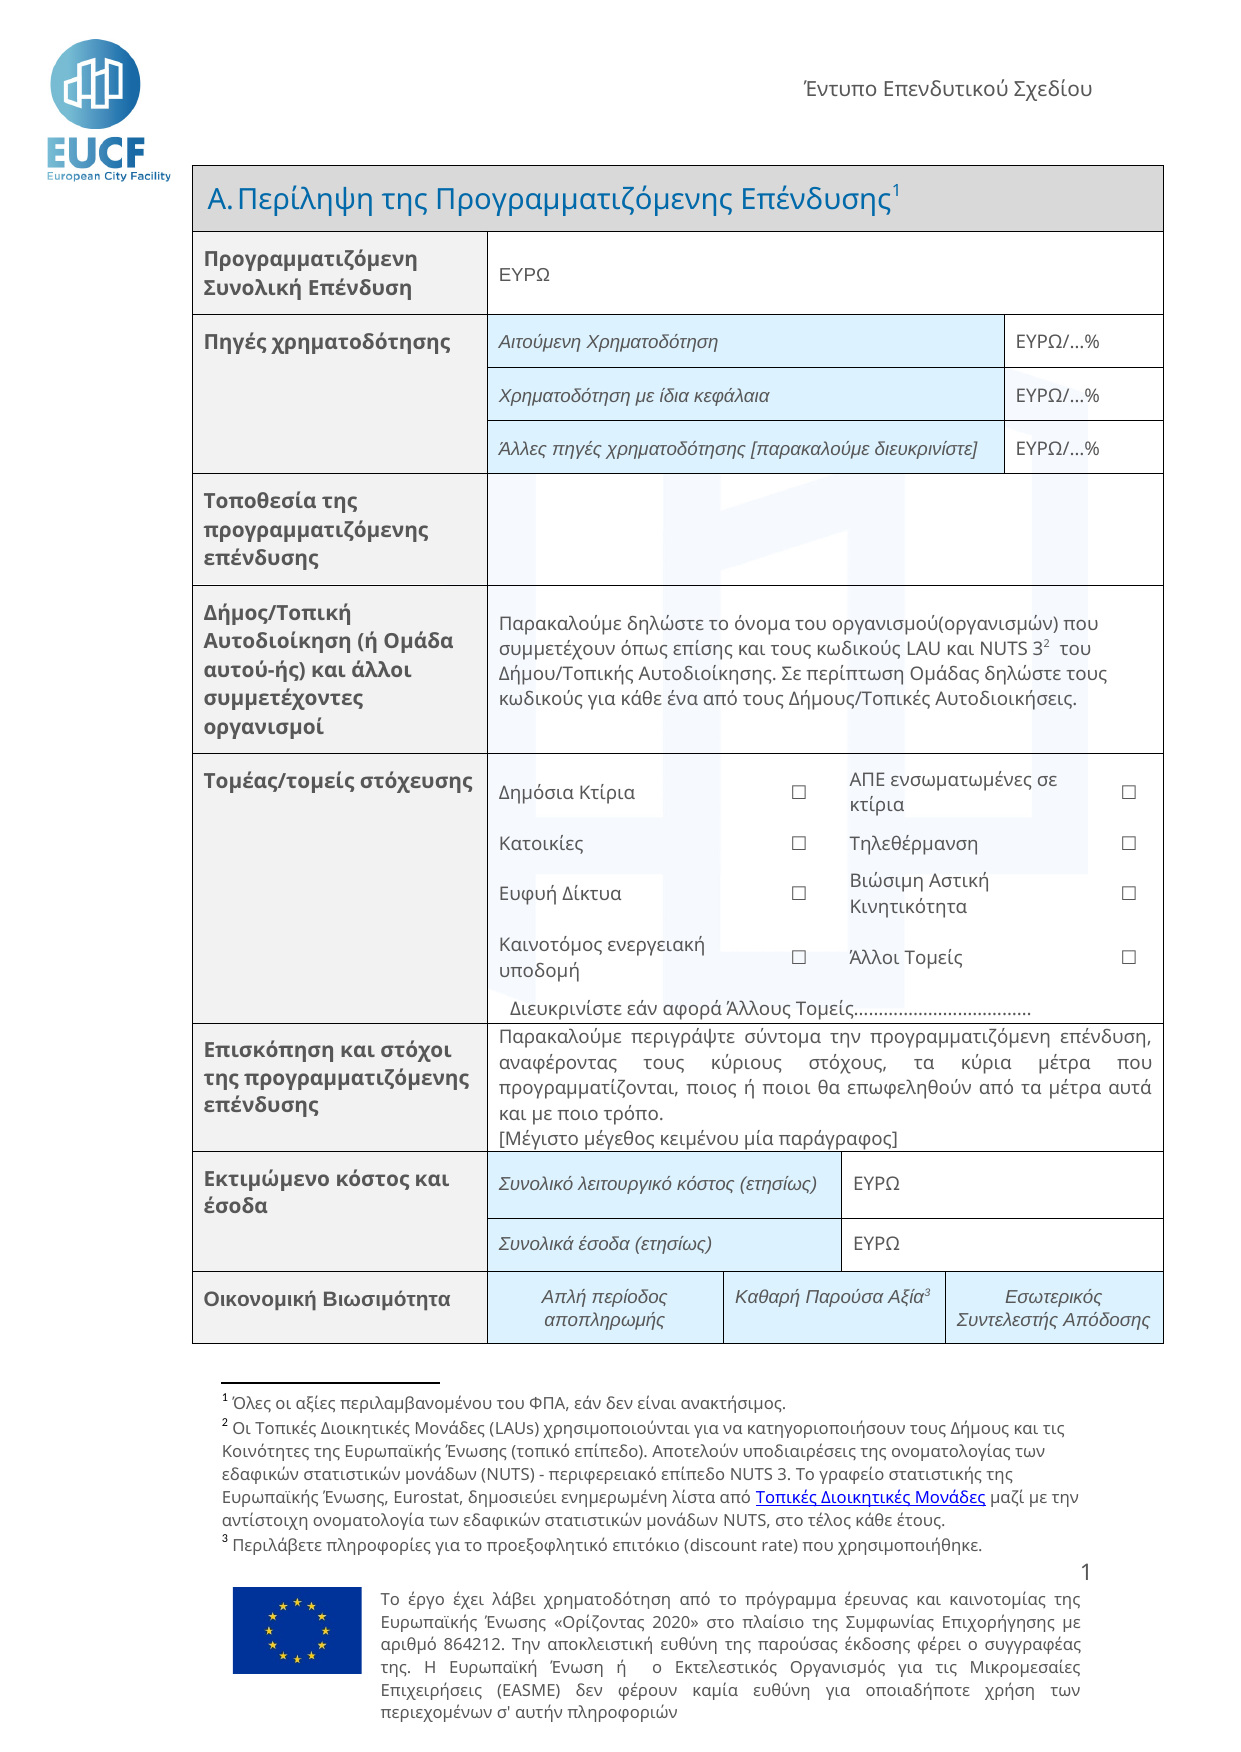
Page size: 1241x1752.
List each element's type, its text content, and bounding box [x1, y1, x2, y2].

table_cell Καθαρή Παρούσα Αξία [724, 1272, 945, 1343]
table_cell Παρακαλούμε δηλώστε το όνομα του οργανισμού(οργανισμών) που συμμετέχουν όπως επίσης και τους κωδικούς LAU και NUTS 3 του Δήμου/Τοπικής Αυτοδιοίκησης. Σε περίπτωση Ομάδας δηλώστε τους κωδικούς για κάθε ένα από τους Δήμους/Τοπικές Αυτοδιοικήσεις. [488, 586, 1163, 753]
table_cell Δήμος/Τοπική Αυτοδιοίκηση (ή Ομάδα αυτού-ής) και άλλοι συμμετέχοντες οργανισμοί [193, 586, 487, 753]
table_header Περίληψη της Προγραμματιζόμενης Επένδυσης [193, 166, 1163, 231]
table_cell Οικονομική Βιωσιμότητα [193, 1272, 487, 1343]
table_cell Παρακαλούμε περιγράψτε σύντομα την προγραμματιζόμενη επένδυση, αναφέροντας τους κύριους στόχους, τα κύρια μέτρα που προγραμματίζονται, ποιος ή ποιοι θα επωφεληθούν από τα μέτρα αυτά και με ποιο τρόπο. [Μέγιστο μέγεθος κειμένου μία παράγραφος] [488, 1024, 1163, 1151]
table_cell Αιτούμενη Χρηματοδότηση [488, 315, 1004, 367]
table_cell Απλή περίοδος αποπληρωμής [488, 1272, 723, 1343]
picture [47, 39, 171, 182]
table_cell Τομέας/τομείς στόχευσης [193, 754, 487, 1023]
table_cell Προγραμματιζόμενη Συνολική Επένδυση [193, 232, 487, 314]
table_cell Επισκόπηση και στόχοι της προγραμματιζόμενης επένδυσης [193, 1024, 487, 1151]
table_cell ΕΥΡΩ [488, 232, 1163, 314]
table_cell Εκτιμώμενο κόστος και έσοδα [193, 1152, 487, 1271]
table_cell Εσωτερικός Συντελεστής Απόδοσης [946, 1272, 1163, 1343]
table_cell [488, 754, 1163, 1023]
picture [232, 1587, 362, 1674]
table_cell [488, 474, 1163, 584]
table_cell ΕΥΡΩ [842, 1219, 1163, 1271]
table_cell Χρηματοδότηση με ίδια κεφάλαια [488, 368, 1004, 420]
table_cell ΕΥΡΩ [842, 1152, 1163, 1218]
table_cell ΕΥΡΩ/…% [1005, 421, 1163, 473]
table_cell Συνολικό λειτουργικό κόστος (ετησίως) [488, 1152, 841, 1218]
table_cell Συνολικά έσοδα (ετησίως) [488, 1219, 841, 1271]
table_cell Τοποθεσία της προγραμματιζόμενης επένδυσης [193, 474, 487, 584]
table_cell ΕΥΡΩ/…% [1005, 368, 1163, 420]
table_cell Πηγές χρηματοδότησης [193, 315, 487, 473]
table_cell Άλλες πηγές χρηματοδότησης [παρακαλούμε διευκρινίστε] [488, 421, 1004, 473]
table_cell ΕΥΡΩ/…% [1005, 315, 1163, 367]
